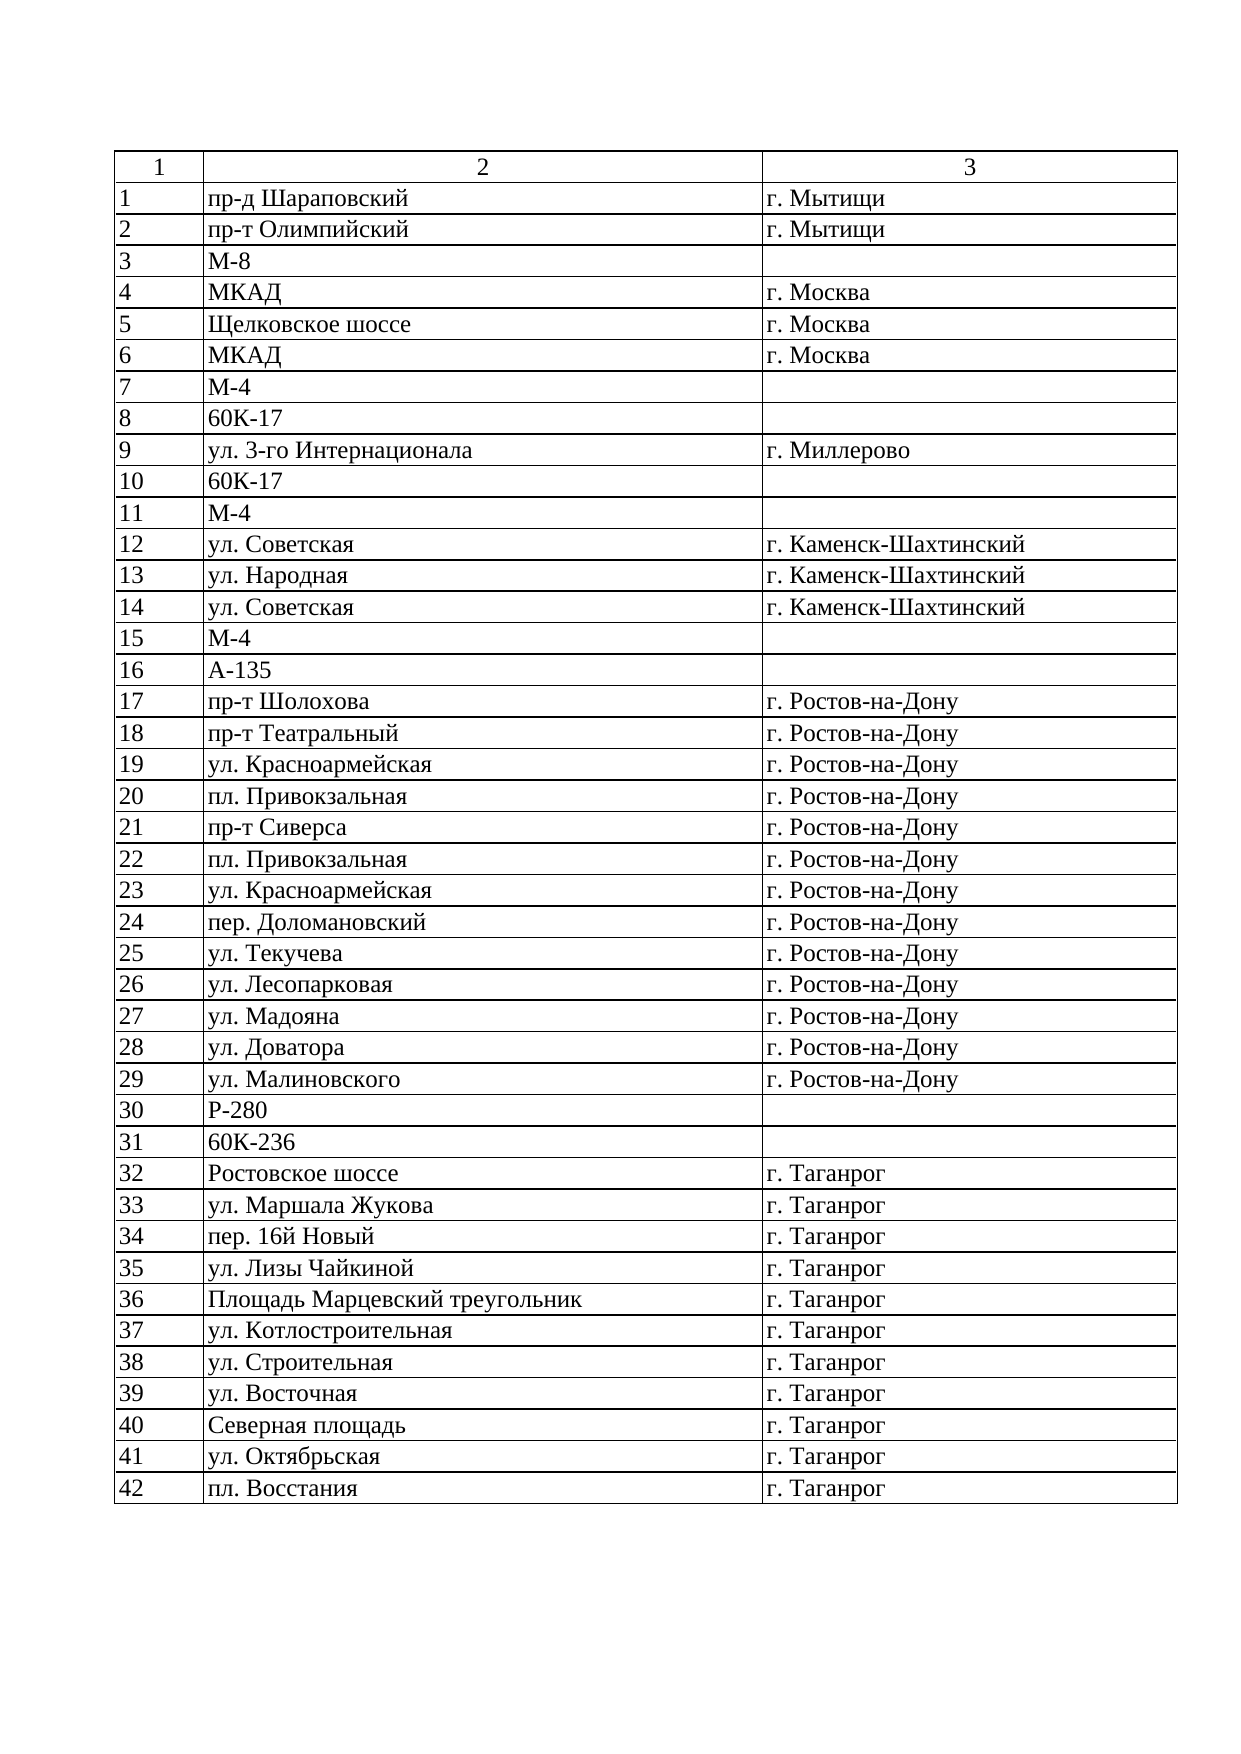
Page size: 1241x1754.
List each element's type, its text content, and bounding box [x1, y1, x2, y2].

table_cell ул. 3-го Интернационала [204, 435, 762, 464]
table_cell пл. Восстания [204, 1473, 762, 1503]
table_cell 12 [115, 529, 203, 559]
table_cell Северная площадь [204, 1410, 762, 1440]
table_cell 16 [115, 654, 203, 685]
table_cell ул. Котлостроительная [204, 1316, 762, 1345]
table_cell МКАД [204, 340, 762, 370]
table_cell 27 [115, 1000, 203, 1031]
table_cell 60К-236 [204, 1127, 762, 1157]
table_cell МКАД [204, 277, 762, 307]
table_cell г. Каменск-Шахтинский [763, 559, 1177, 590]
table_cell г. Таганрог [763, 1377, 1177, 1408]
table_cell М-4 [204, 623, 762, 653]
table_cell 18 [115, 717, 203, 748]
table_cell г. Ростов-на-Дону [763, 905, 1177, 936]
table_cell г. Ростов-на-Дону [763, 1062, 1177, 1094]
table_cell ул. Красноармейская [204, 749, 762, 779]
table_cell 17 [115, 686, 203, 716]
table_cell 14 [115, 591, 203, 622]
table_cell 9 [115, 434, 203, 464]
table_cell г. Ростов-на-Дону [763, 968, 1177, 999]
table_cell 3 [763, 152, 1177, 181]
table_cell А-135 [204, 655, 762, 685]
table_cell ул. Лесопарковая [204, 970, 762, 999]
table_cell г. Ростов-на-Дону [763, 874, 1177, 905]
table_cell ул. Текучева [204, 938, 762, 968]
table_cell 37 [115, 1315, 203, 1345]
table_cell г. Ростов-на-Дону [763, 748, 1177, 779]
table_cell 33 [115, 1189, 203, 1219]
table_cell 38 [115, 1346, 203, 1377]
table_cell 36 [115, 1284, 203, 1314]
table_cell 25 [115, 938, 203, 968]
table_cell ул. Маршала Жукова [204, 1190, 762, 1219]
table_cell М-8 [204, 246, 762, 276]
table_cell 20 [115, 780, 203, 811]
table_cell 39 [115, 1378, 203, 1408]
table_cell пер. 16й Новый [204, 1221, 762, 1251]
table_cell 31 [115, 1126, 203, 1157]
table_cell 21 [115, 812, 203, 842]
table_cell г. Миллерово [763, 433, 1177, 464]
table_cell г. Ростов-на-Дону [763, 842, 1177, 873]
table_cell пл. Привокзальная [204, 781, 762, 811]
table_cell г. Москва [763, 307, 1177, 339]
table_cell пр-т Олимпийский [204, 215, 762, 244]
table_cell г. Таганрог [763, 1220, 1177, 1251]
table_cell 2 [115, 214, 203, 244]
table_cell г. Ростов-на-Дону [763, 811, 1177, 842]
table_cell 24 [115, 906, 203, 936]
table_cell Щелковское шоссе [204, 309, 762, 339]
table_cell [763, 1125, 1177, 1157]
table_cell г. Таганрог [763, 1157, 1177, 1188]
table_cell Р-280 [204, 1095, 762, 1125]
table_cell ул. Советская [204, 592, 762, 622]
table_cell 13 [115, 560, 203, 590]
table_cell 26 [115, 969, 203, 999]
table_cell г. Таганрог [763, 1471, 1177, 1503]
table_cell г. Ростов-на-Дону [763, 779, 1177, 811]
table_cell ул. Мадояна [204, 1001, 762, 1031]
table_cell 34 [115, 1221, 203, 1251]
table_cell 8 [115, 403, 203, 433]
table_cell пр-д Шараповский [204, 183, 762, 213]
table_cell 22 [115, 843, 203, 873]
table_cell г. Ростов-на-Дону [763, 685, 1177, 716]
table_cell пр-т Театральный [204, 718, 762, 748]
table_cell ул. Советская [204, 529, 762, 559]
table_cell [763, 370, 1177, 402]
table_cell Площадь Марцевский треугольник [204, 1284, 762, 1314]
table_cell г. Ростов-на-Дону [763, 999, 1177, 1031]
table_cell ул. Доватора [204, 1032, 762, 1062]
table_cell ул. Восточная [204, 1378, 762, 1408]
table_cell 15 [115, 623, 203, 653]
table_cell 28 [115, 1032, 203, 1062]
table_cell 32 [115, 1158, 203, 1188]
table_cell г. Таганрог [763, 1408, 1177, 1440]
table_cell пер. Доломановский [204, 907, 762, 936]
table_cell [763, 402, 1177, 433]
table_cell 1 [115, 152, 203, 181]
table_cell 35 [115, 1252, 203, 1282]
table_cell 1 [115, 183, 203, 213]
table_cell 29 [115, 1063, 203, 1094]
table_cell г. Таганрог [763, 1283, 1177, 1314]
table_cell 11 [115, 497, 203, 527]
table_cell 3 [115, 245, 203, 276]
table_cell 42 [115, 1472, 203, 1503]
table_cell ул. Красноармейская [204, 875, 762, 905]
table_cell М-4 [204, 498, 762, 527]
table_cell г. Таганрог [763, 1345, 1177, 1377]
table_cell [763, 1094, 1177, 1125]
table_cell 40 [115, 1409, 203, 1440]
table_cell [763, 244, 1177, 276]
table_cell г. Ростов-на-Дону [763, 1031, 1177, 1062]
table_cell г. Таганрог [763, 1440, 1177, 1471]
table_cell ул. Малиновского [204, 1064, 762, 1094]
table_cell Ростовское шоссе [204, 1158, 762, 1188]
table_cell 19 [115, 749, 203, 779]
table_cell [763, 465, 1177, 496]
table_cell 10 [115, 466, 203, 496]
table_cell г. Москва [763, 339, 1177, 370]
table_cell г. Таганрог [763, 1188, 1177, 1219]
table_cell 4 [115, 277, 203, 307]
table_cell [763, 622, 1177, 653]
table_cell г. Ростов-на-Дону [763, 716, 1177, 748]
table_cell 5 [115, 308, 203, 339]
table_cell ул. Народная [204, 561, 762, 590]
table_cell [763, 496, 1177, 527]
table_cell 60К-17 [204, 466, 762, 496]
table_cell пл. Привокзальная [204, 844, 762, 873]
table_cell М-4 [204, 372, 762, 402]
table_cell пр-т Сиверса [204, 812, 762, 842]
table_cell 6 [115, 340, 203, 370]
table_cell ул. Лизы Чайкиной [204, 1253, 762, 1282]
table_cell 41 [115, 1441, 203, 1471]
table_cell 7 [115, 371, 203, 402]
table_cell ул. Строительная [204, 1347, 762, 1377]
table_cell г. Ростов-на-Дону [763, 936, 1177, 968]
table_cell пр-т Шолохова [204, 686, 762, 716]
table_cell ул. Октябрьская [204, 1441, 762, 1471]
table_cell г. Таганрог [763, 1314, 1177, 1345]
table_cell г. Таганрог [763, 1251, 1177, 1282]
table_cell 60К-17 [204, 403, 762, 433]
table_cell 2 [204, 152, 762, 181]
table_cell [763, 653, 1177, 685]
table_cell г. Каменск-Шахтинский [763, 528, 1177, 559]
table_cell г. Каменск-Шахтинский [763, 590, 1177, 622]
table_cell г. Мытищи [763, 213, 1177, 244]
table_cell г. Москва [763, 276, 1177, 307]
table_cell 23 [115, 875, 203, 905]
table_cell г. Мытищи [763, 181, 1177, 213]
table_cell 30 [115, 1095, 203, 1125]
